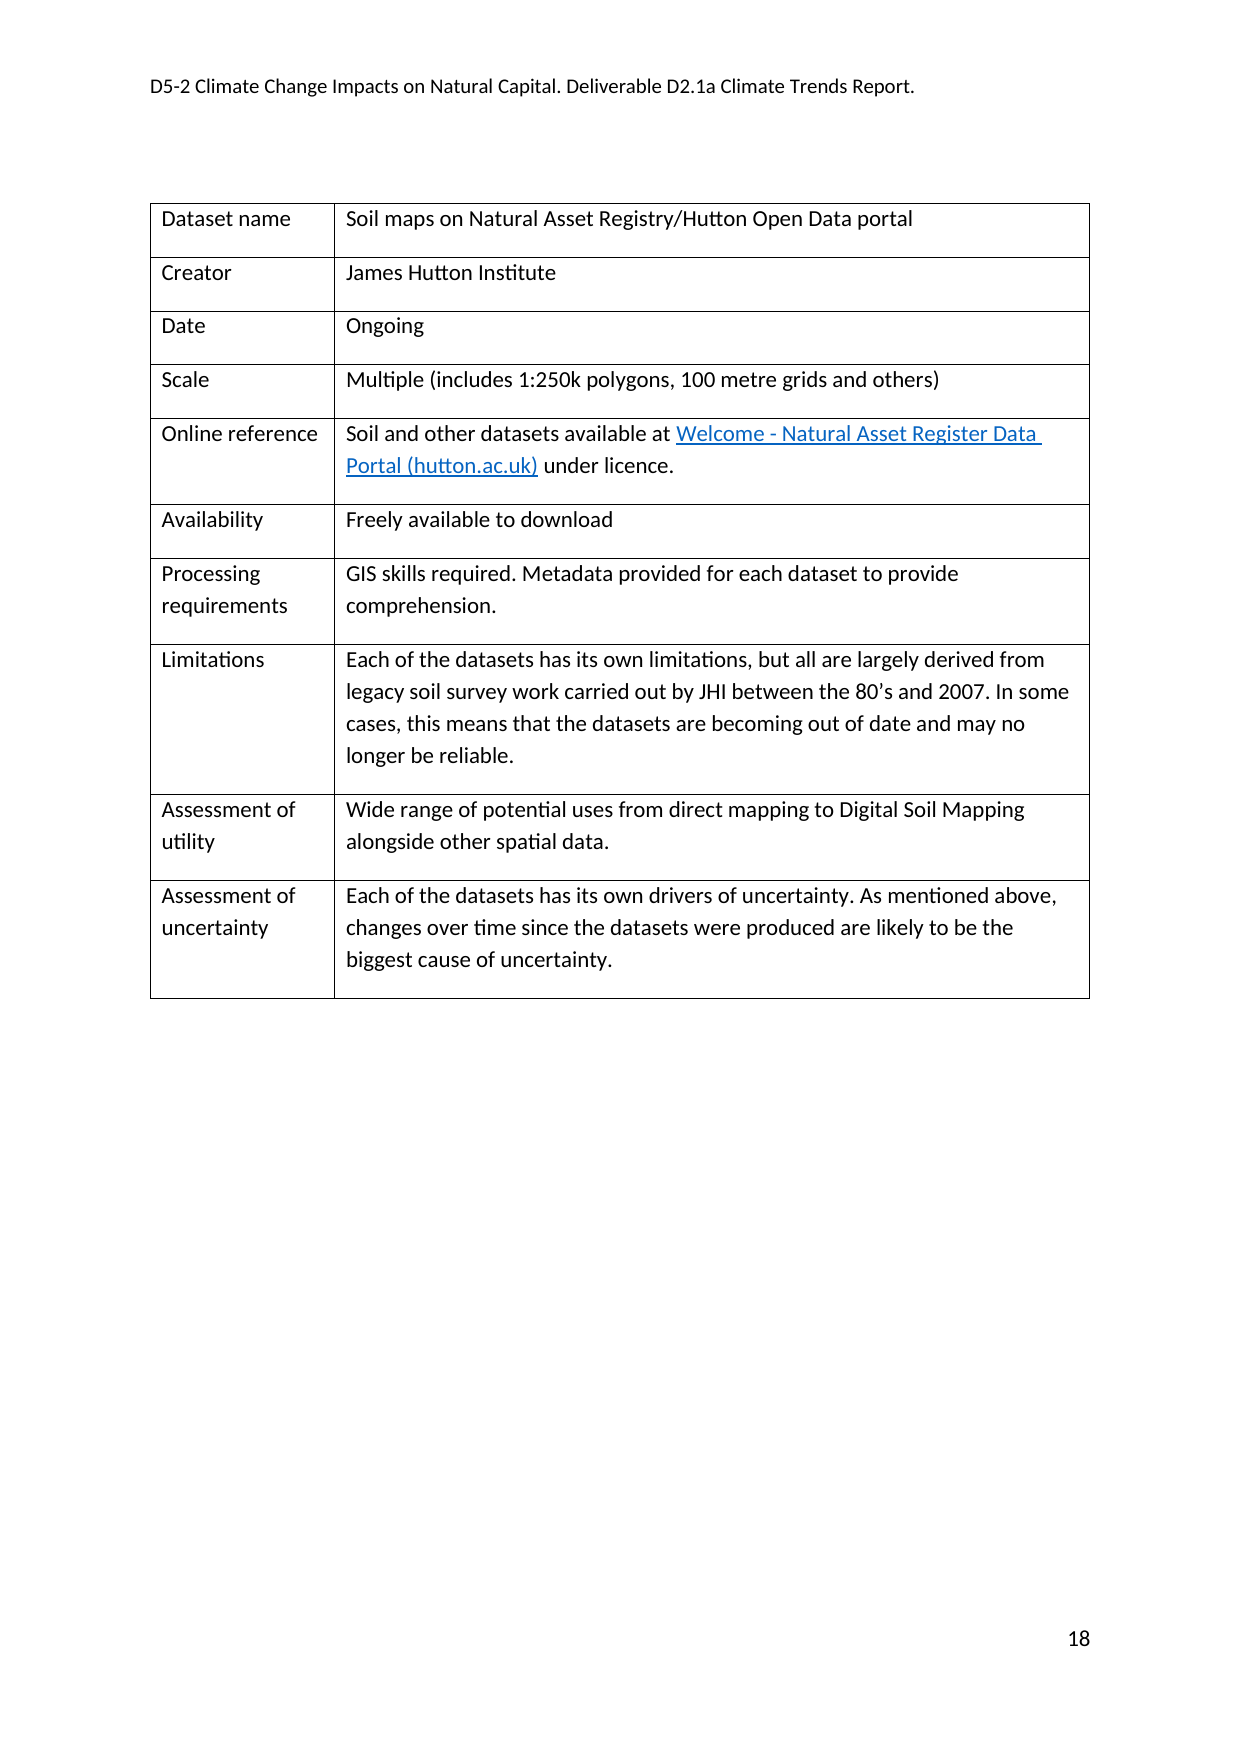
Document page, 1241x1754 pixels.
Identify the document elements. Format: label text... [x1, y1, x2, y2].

table_header Dataset name [151, 204, 334, 257]
table_cell Processing requirements [151, 559, 334, 644]
table_cell GIS skills required. Metadata provided for each dataset to provide comprehension. [335, 559, 1089, 644]
table_cell Ongoing [335, 312, 1089, 364]
table_cell Scale [151, 365, 334, 418]
table_cell Date [151, 312, 334, 364]
table_cell Soil and other datasets available at Welcome - Natural Asset Register Data Portal (hutton.ac.uk) under licence. [335, 419, 1089, 504]
table_cell Assessment of uncertainty [151, 881, 334, 998]
table_cell Availability [151, 505, 334, 558]
table_cell Wide range of potential uses from direct mapping to Digital Soil Mapping alongside other spatial data. [335, 795, 1089, 880]
table_header Soil maps on Natural Asset Registry/Hutton Open Data portal [335, 204, 1089, 257]
table_cell Each of the datasets has its own drivers of uncertainty. As mentioned above, changes over time since the datasets were produced are likely to be the biggest cause of uncertainty. [335, 881, 1089, 998]
table_cell Online reference [151, 419, 334, 504]
table_cell Creator [151, 258, 334, 311]
table_cell Freely available to download [335, 505, 1089, 558]
table_cell Each of the datasets has its own limitations, but all are largely derived from legacy soil survey work carried out by JHI between the 80’s and 2007. In some cases, this means that the datasets are becoming out of date and may no longer be reliable. [335, 645, 1089, 794]
table_cell Limitations [151, 645, 334, 794]
table_cell James Hutton Institute [335, 258, 1089, 311]
table_cell Assessment of utility [151, 795, 334, 880]
table_cell Multiple (includes 1:250k polygons, 100 metre grids and others) [335, 365, 1089, 418]
